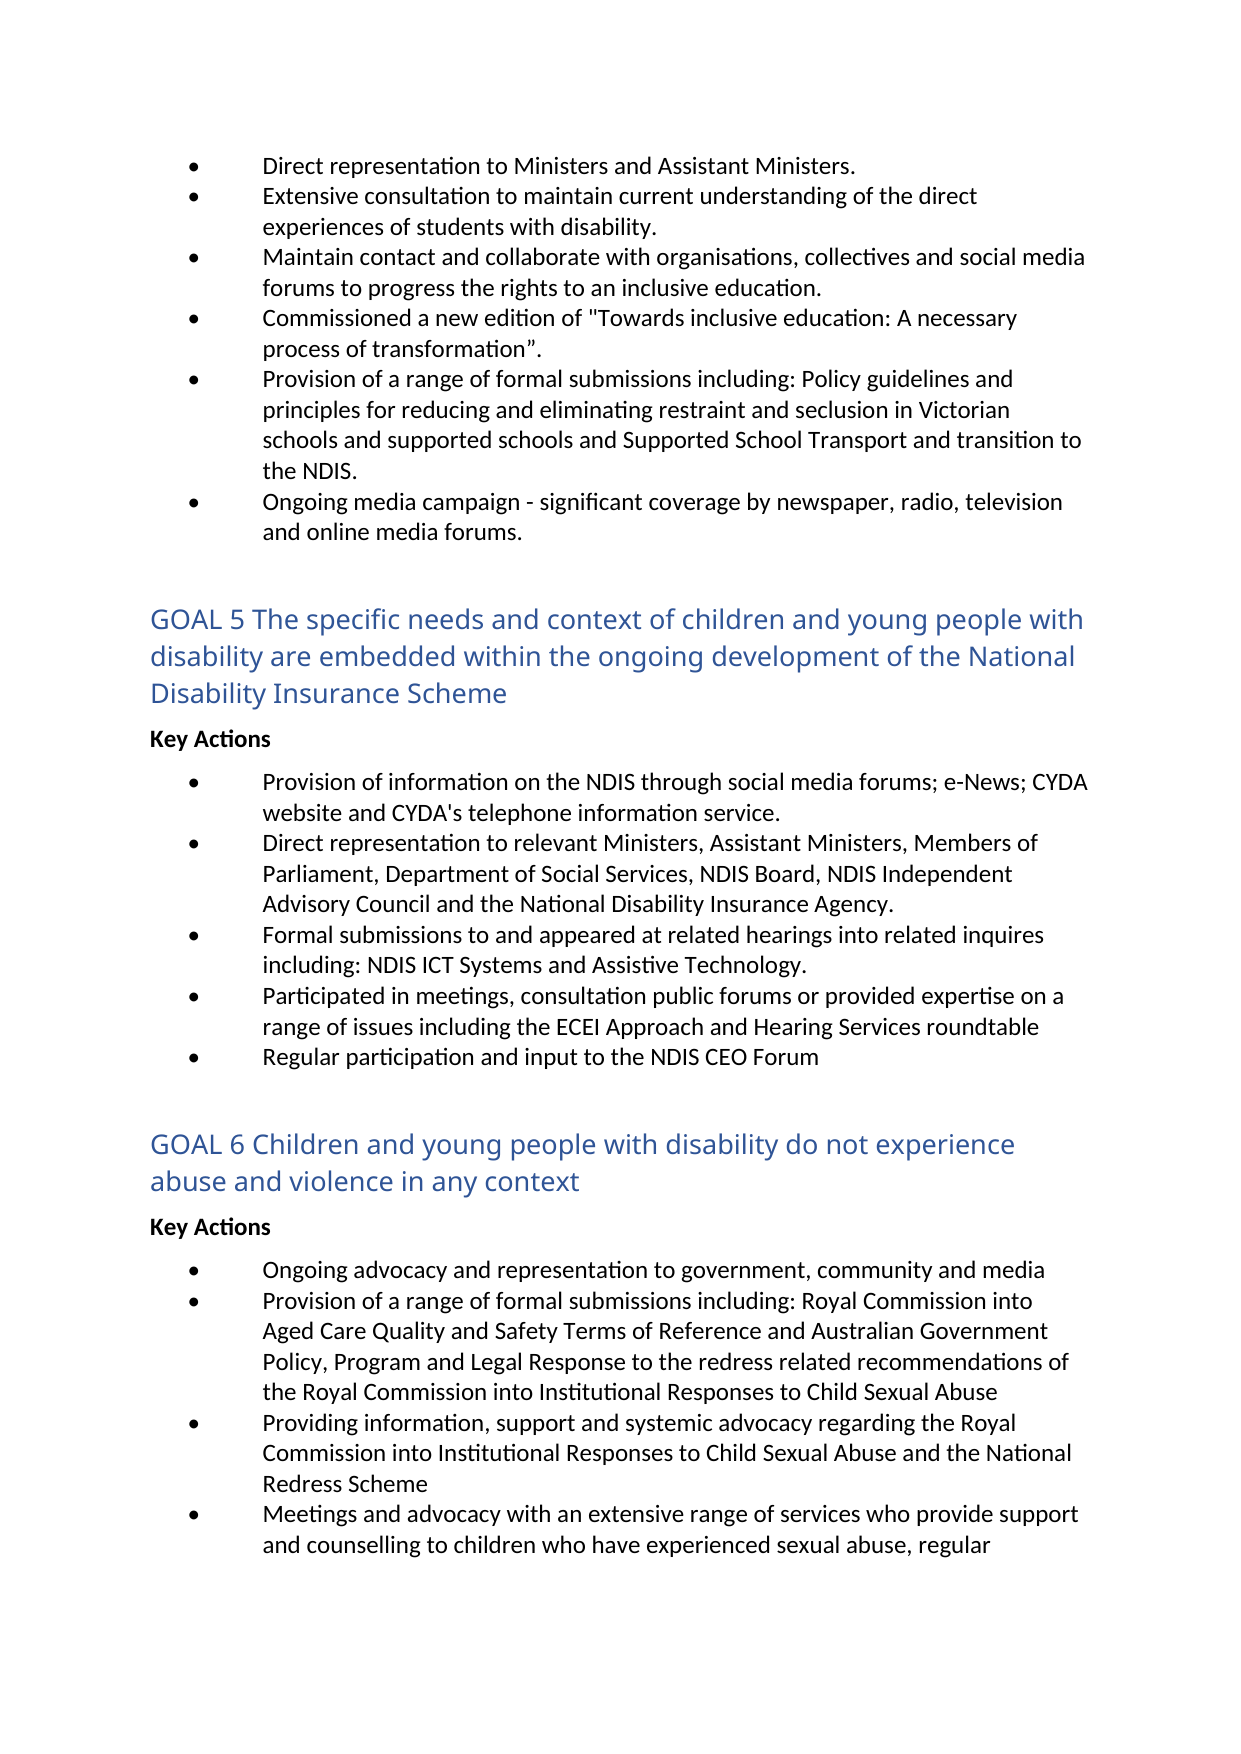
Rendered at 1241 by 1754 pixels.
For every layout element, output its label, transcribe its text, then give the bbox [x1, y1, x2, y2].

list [187, 1499, 1090, 1560]
list Regular participation and input to the NDIS CEO Forum [187, 1041, 1090, 1072]
list Provision of a range of formal submissions including: Royal Commission into Aged Care Quality and Safety Terms of Reference and Australian Government Policy, Program and Legal Response to the redress related recommendations of the Royal Commission into Institutional Responses to Child Sexual Abuse [187, 1285, 1090, 1407]
list Maintain contact and collaborate with organisations, collectives and social media forums to progress the rights to an inclusive education. [187, 242, 1090, 303]
list Formal submissions to and appeared at related hearings into related inquires including: NDIS ICT Systems and Assistive Technology. [187, 919, 1090, 980]
list Provision of a range of formal submissions including: Policy guidelines and principles for reducing and eliminating restraint and seclusion in Victorian schools and supported schools and Supported School Transport and transition to the NDIS. [187, 364, 1090, 486]
list Direct representation to Ministers and Assistant Ministers. [187, 150, 1090, 181]
list Extensive consultation to maintain current understanding of the direct experiences of students with disability. [187, 181, 1090, 242]
list Commissioned a new edition of "Towards inclusive education: A necessary process of transformation”. [187, 303, 1090, 364]
list Ongoing media campaign - significant coverage by newspaper, radio, television and online media forums. [187, 486, 1090, 547]
list Direct representation to relevant Ministers, Assistant Ministers, Members of Parliament, Department of Social Services, NDIS Board, NDIS Independent Advisory Council and the National Disability Insurance Agency. [187, 827, 1090, 919]
list Provision of information on the NDIS through social media forums; e-News; CYDA website and CYDA's telephone information service. [187, 766, 1090, 827]
list Participated in meetings, consultation public forums or provided expertise on a range of issues including the ECEI Approach and Hearing Services roundtable [187, 980, 1090, 1041]
list Ongoing advocacy and representation to government, community and media [187, 1254, 1090, 1285]
list Providing information, support and systemic advocacy regarding the Royal Commission into Institutional Responses to Child Sexual Abuse and the National Redress Scheme [187, 1407, 1090, 1499]
subtitle GOAL 5 The specific needs and context of children and young people with disability are embedded within the ongoing development of the National Disability Insurance Scheme [150, 600, 1090, 711]
text Key Actions [150, 1211, 1090, 1242]
subtitle GOAL 6 Children and young people with disability do not experience abuse and violence in any context [150, 1125, 1090, 1199]
text Key Actions [150, 723, 1090, 754]
